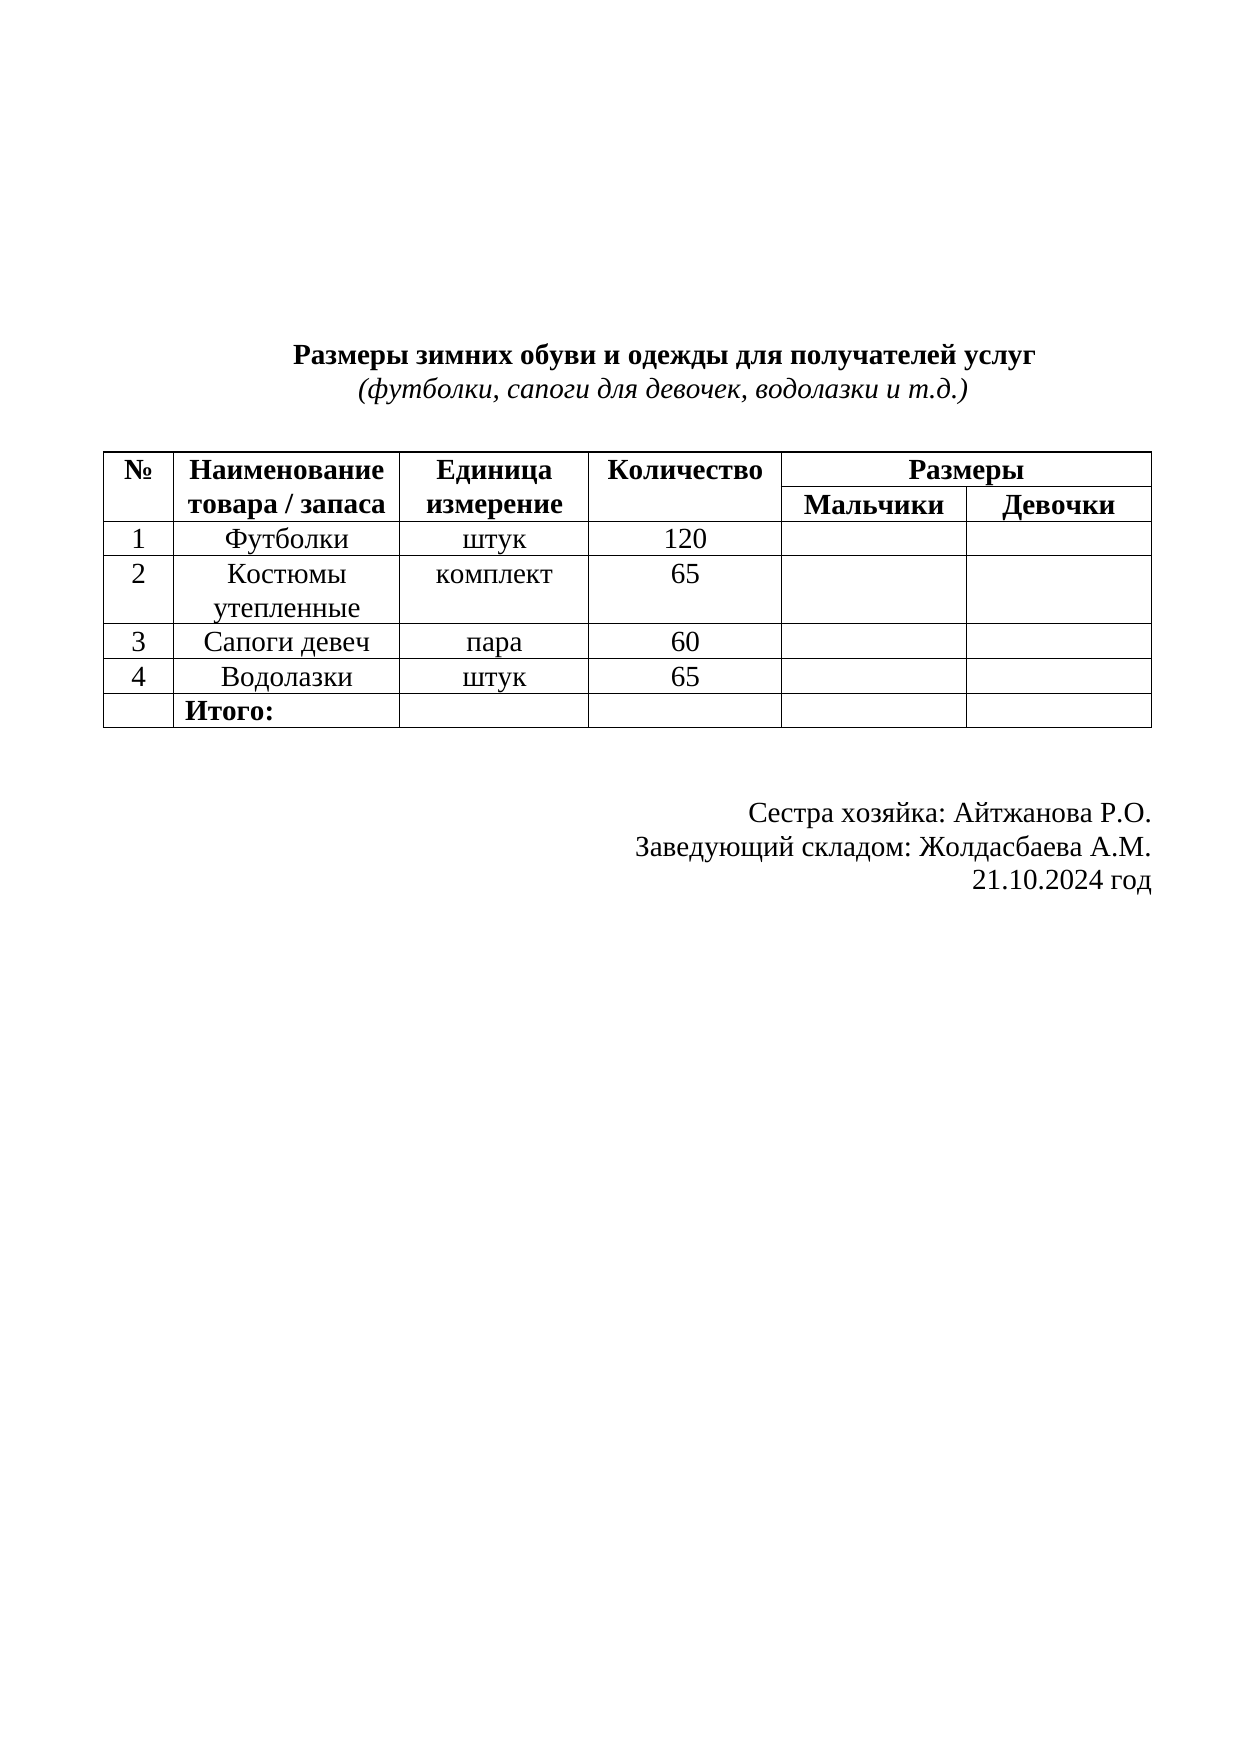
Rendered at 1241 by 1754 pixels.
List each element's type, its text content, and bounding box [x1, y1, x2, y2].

table_cell Итого: [174, 694, 399, 727]
table_header Наименование товара / запаса [174, 453, 399, 521]
table_cell [782, 522, 966, 555]
table_cell комплект [400, 556, 588, 623]
table_cell 4 [104, 659, 173, 692]
table_cell Мальчики [782, 487, 966, 521]
table_cell 3 [104, 624, 173, 658]
table_header Размеры [782, 453, 1151, 486]
table_cell 2 [104, 556, 173, 623]
table_cell [104, 694, 173, 727]
text 21.10.2024 год [177, 862, 1152, 896]
table_cell Сапоги девеч [174, 624, 399, 658]
table_cell [967, 659, 1151, 692]
table_cell [967, 694, 1151, 727]
table_cell [782, 624, 966, 658]
table_cell [782, 694, 966, 727]
table_header Количество [589, 453, 781, 521]
table_cell 65 [589, 659, 781, 692]
text (футболки, сапоги для девочек, водолазки и т.д.) [177, 371, 1152, 404]
text Сестра хозяйка: Айтжанова Р.О. [177, 795, 1152, 829]
table_cell Водолазки [174, 659, 399, 692]
table_cell [782, 556, 966, 623]
table_cell [967, 624, 1151, 658]
table_cell Футболки [174, 522, 399, 555]
table_cell 120 [589, 522, 781, 555]
table_cell [589, 694, 781, 727]
table_cell [400, 694, 588, 727]
table_cell штук [400, 522, 588, 555]
table_cell пара [400, 624, 588, 658]
table_header Единица измерение [400, 453, 588, 521]
table_cell 60 [589, 624, 781, 658]
table_cell [967, 522, 1151, 555]
table_cell 1 [104, 522, 173, 555]
table_cell [782, 659, 966, 692]
text Размеры зимних обуви и одежды для получателей услуг [177, 337, 1152, 371]
table_cell 65 [589, 556, 781, 623]
table_header № [104, 453, 173, 521]
table_cell [967, 556, 1151, 623]
table_cell Девочки [967, 487, 1151, 521]
text Заведующий складом: Жолдасбаева А.М. [177, 829, 1152, 862]
table_cell штук [400, 659, 588, 692]
table_cell Костюмы утепленные [174, 556, 399, 623]
